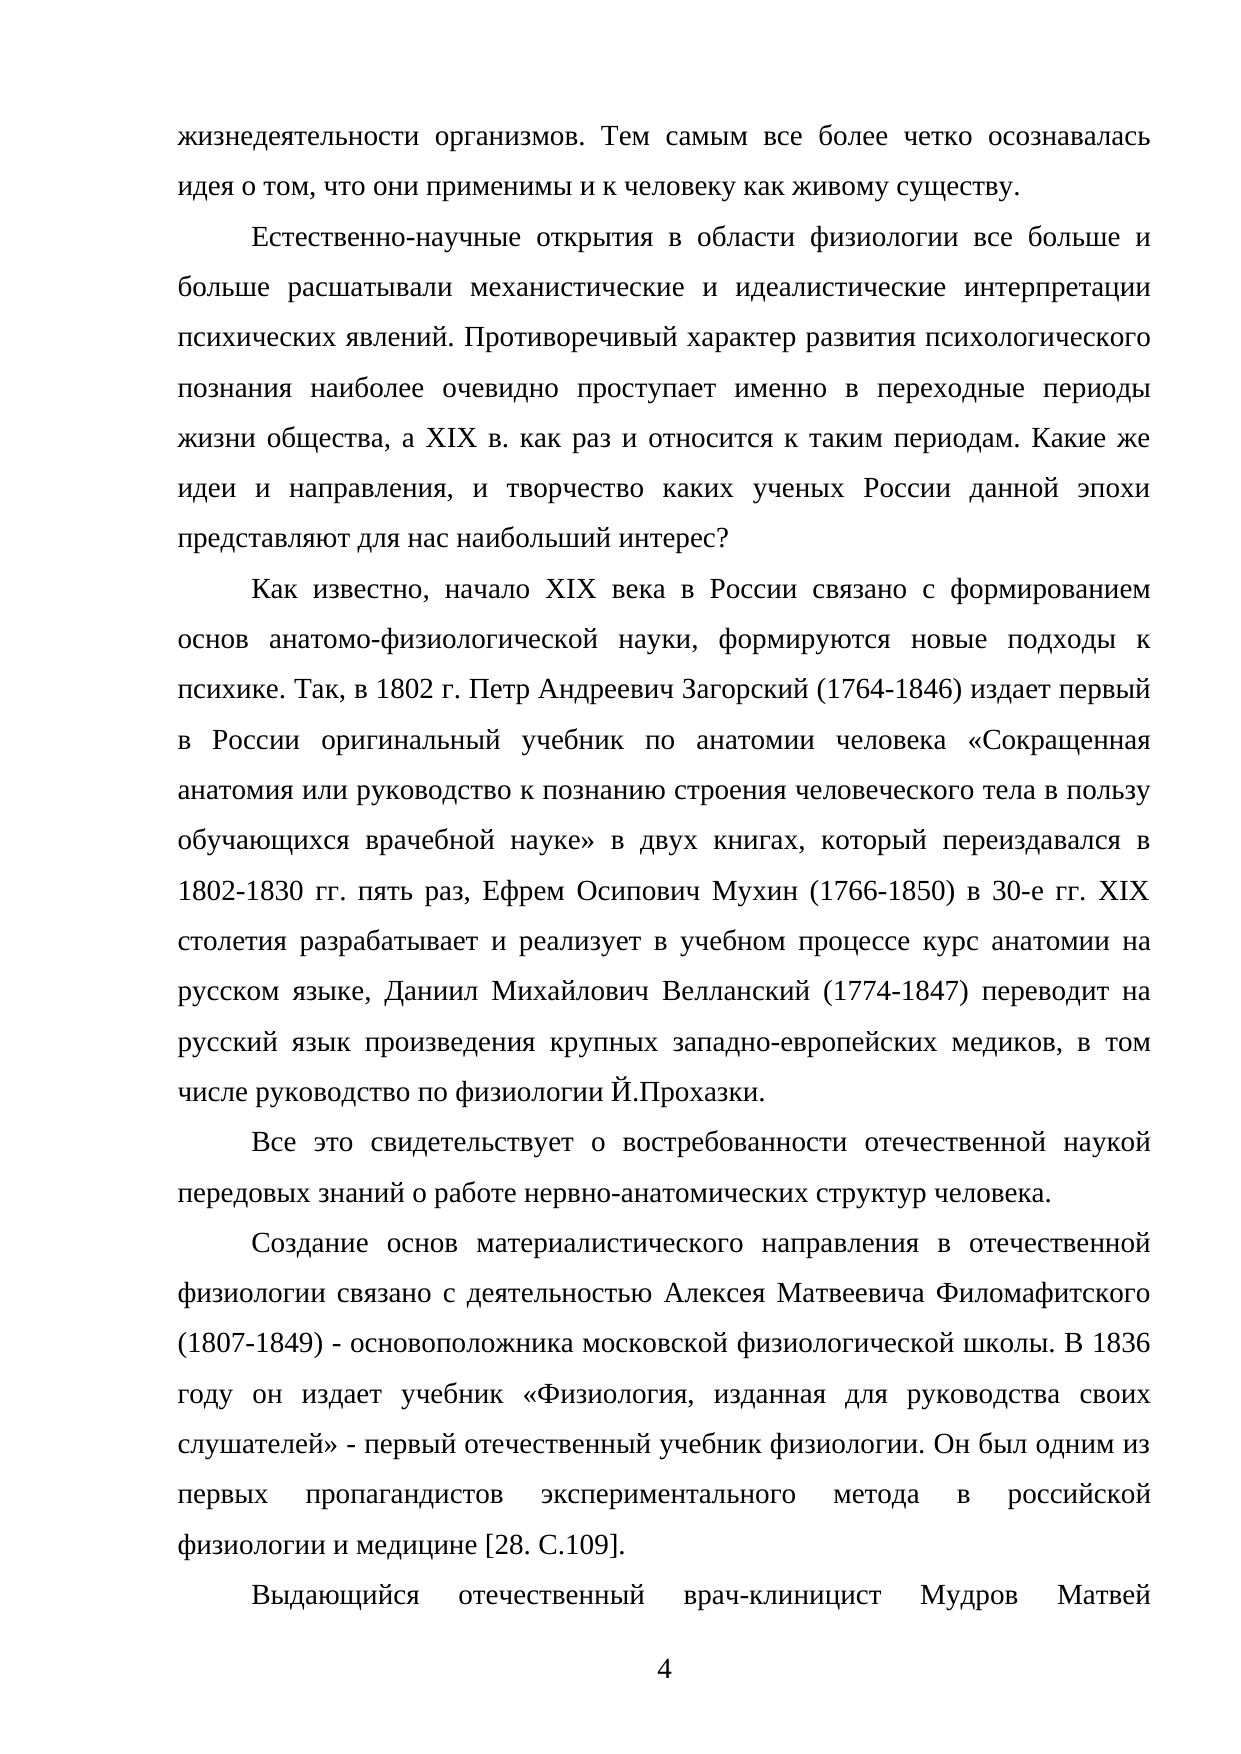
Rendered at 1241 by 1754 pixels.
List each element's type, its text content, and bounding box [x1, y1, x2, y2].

text Все это свидетельствует о востребованности отечественной наукой передовых знаний о работе нервно-анатомических структур человека. [177, 1124, 1152, 1208]
text Как известно, начало XIX века в России связано с формированием основ анатомо-физиологической науки, формируются новые подходы к психике. Так, в . Петр Андреевич Загорский (1764-1846) издает первый в России оригинальный учебник по анатомии человека «Сокращенная анатомия или руководство к познанию строения человеческого тела в пользу обучающихся врачебной науке» в двух книгах, который переиздавался в 1802-1830 гг. пять раз, Ефрем Осипович Мухин (1766-1850) в 30-е гг. XIX столетия разрабатывает и реализует в учебном процессе курс анатомии на русском языке, Даниил Михайлович Велланский (1774-1847) переводит на русский язык произведения крупных западно-европейских медиков, в том числе руководство по физиологии Й.Прохазки. [177, 571, 1152, 1108]
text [177, 1577, 1152, 1611]
text Естественно-научные открытия в области физиологии все больше и больше расшатывали механистические и идеалистические интерпретации психических явлений. Противоречивый характер развития психологического познания наиболее очевидно проступает именно в переходные периоды жизни общества, а XIX в. как раз и относится к таким периодам. Какие же идеи и направления, и творчество каких ученых России данной эпохи представляют для нас наибольший интерес? [177, 219, 1152, 554]
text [177, 118, 1152, 202]
text Создание основ материалистического направления в отечественной физиологии связано с деятельностью Алексея Матвеевича Филомафитского (1807-1849) - основоположника московской физиологической школы. В 1836 году он издает учебник «Физиология, изданная для руководства своих слушателей» - первый отечественный учебник физиологии. Он был одним из первых пропагандистов экспериментального метода в российской физиологии и медицине [28. С.109]. [177, 1225, 1152, 1560]
